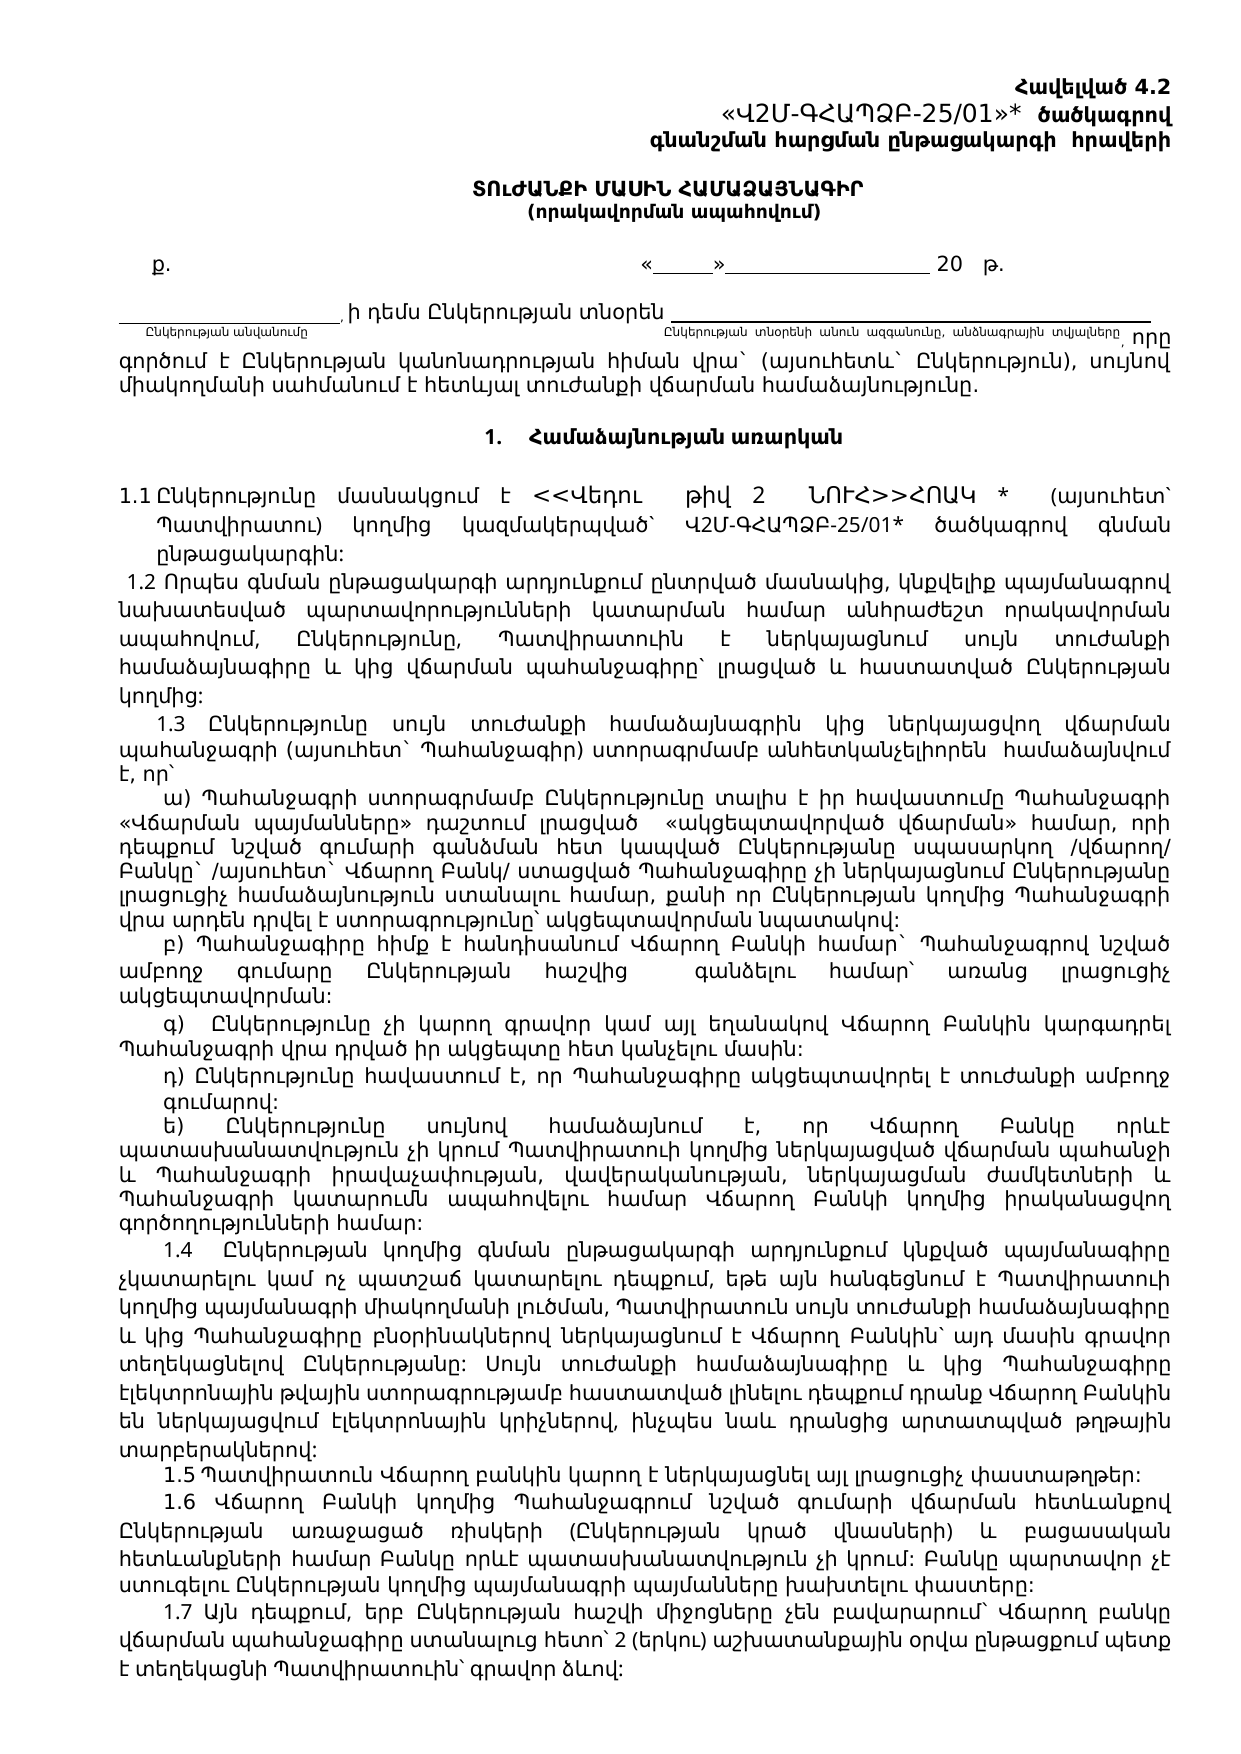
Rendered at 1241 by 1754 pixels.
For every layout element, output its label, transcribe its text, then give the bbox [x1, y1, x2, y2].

text «Վ2Մ-ԳՀԱՊՁԲ-25/01»* ծածկագրով [118, 99, 1171, 128]
list Պատվիրատուն Վճարող բանկին կարող է ներկայացնել այլ լրացուցիչ փաստաթղթեր: [163, 1463, 1171, 1487]
text ՏՈւԺԱՆՔԻ ՄԱՍԻՆ ՀԱՄԱՁԱՅՆԱԳԻՐ [118, 177, 1171, 201]
text Ընկերության անվանումը Ընկերության տնօրենի անուն ազգանունը, անձնագրային տվյալները, որը գործում է Ընկերության կանոնադրության հիման վրա` (այսուհետև` Ընկերություն), սույնով միակողմանի սահմանում է հետևյալ տուժանքի վճարման համաձայնությունը. [118, 325, 1171, 397]
text 1.6 Վճարող Բանկի կողմից Պահանջագրում նշված գումարի վճարման հետևանքով Ընկերության առաջացած ռիսկերի (Ընկերության կրած վնասների) և բացասական հետևանքների համար Բանկը որևէ պատասխանատվություն չի կրում: Բանկը պարտավոր չէ ստուգելու Ընկերության կողմից պայմանագրի պայմանները խախտելու փաստերը: [118, 1487, 1171, 1597]
text գնանշման հարցման ընթացակարգի հրավերի [118, 128, 1171, 153]
text Հավելված 4.2 [118, 75, 1171, 99]
text գ) Ընկերությունը չի կարող գրավոր կամ այլ եղանակով Վճարող Բանկին կարգադրել Պահանջագրի վրա դրված իր ակցեպտը հետ կանչելու մասին: [118, 1009, 1171, 1062]
text 1.7 Այն դեպքում, երբ Ընկերության հաշվի միջոցները չեն բավարարում՝ Վճարող բանկը վճարման պահանջագիրը ստանալուց հետո՝ 2 (երկու) աշխատանքային օրվա ընթացքում պետք է տեղեկացնի Պատվիրատուին՝ գրավոր ձևով: [118, 1597, 1171, 1682]
text , ի դեմս Ընկերության տնօրեն [118, 300, 1171, 325]
text 1.4 Ընկերության կողմից գնման ընթացակարգի արդյունքում կնքված պայմանագիրը չկատարելու կամ ոչ պատշաճ կատարելու դեպքում, եթե այն հանգեցնում է Պատվիրատուի կողմից պայմանագրի միակողմանի լուծման, Պատվիրատուն սույն տուժանքի համաձայնագիրը և կից Պահանջագիրը բնօրինակներով ներկայացնում է Վճարող Բանկին` այդ մասին գրավոր տեղեկացնելով Ընկերությանը: Սույն տուժանքի համաձայնագիրը և կից Պահանջագիրը էլեկտրոնային թվային ստորագրությամբ հաստատված լինելու դեպքում դրանք Վճարող Բանկին են ներկայացվում էլեկտրոնային կրիչներով, ինչպես նաև դրանցից արտատպված թղթային տարբերակներով: [118, 1236, 1171, 1463]
text ք. « » 20 թ. [118, 252, 1171, 276]
list Համաձայնության առարկան [156, 422, 1171, 450]
text ե) Ընկերությունը սույնով համաձայնում է, որ Վճարող Բանկը որևէ պատասխանատվություն չի կրում Պատվիրատուի կողմից ներկայացված վճարման պահանջի և Պահանջագրի իրավաչափության, վավերականության, ներկայացման ժամկետների և Պահանջագրի կատարումն ապահովելու համար Վճարող Բանկի կողմից իրականացվող գործողությունների համար: [118, 1114, 1171, 1236]
text 1.3 Ընկերությունը սույն տուժանքի համաձայնագրին կից ներկայացվող վճարման պահանջագրի (այսուհետ` Պահանջագիր) ստորագրմամբ անհետկանչելիորեն համաձայնվում է, որ՝ [118, 709, 1171, 786]
text (որակավորման ապահովում) [118, 201, 1171, 223]
text բ) Պահանջագիրը հիմք է հանդիսանում Վճարող Բանկի համար` Պահանջագրով նշված ամբողջ գումարը Ընկերության հաշվից գանձելու համար՝ առանց լրացուցիչ ակցեպտավորման: [118, 932, 1171, 1009]
text ա) Պահանջագրի ստորագրմամբ Ընկերությունը տալիս է իր հավաստումը Պահանջագրի «Վճարման պայմանները» դաշտում լրացված «ակցեպտավորված վճարման» համար, որի դեպքում նշված գումարի գանձման հետ կապված Ընկերությանը սպասարկող /վճարող/ Բանկը` /այսուհետ` Վճարող Բանկ/ ստացված Պահանջագիրը չի ներկայացնում Ընկերությանը լրացուցիչ համաձայնություն ստանալու համար, քանի որ Ընկերության կողմից Պահանջագրի վրա արդեն դրվել է ստորագրությունը՝ ակցեպտավորման նպատակով: [118, 786, 1171, 932]
text դ) Ընկերությունը հավաստում է, որ Պահանջագիրը ակցեպտավորել է տուժանքի ամբողջ գումարով: [163, 1062, 1171, 1114]
text 1.2 Որպես գնման ընթացակարգի արդյունքում ընտրված մասնակից, կնքվելիք պայմանագրով նախատեսված պարտավորությունների կատարման համար անհրաժեշտ որակավորման ապահովում, Ընկերությունը, Պատվիրատուին է ներկայացնում սույն տուժանքի համաձայնագիրը և կից վճարման պահանջագիրը` լրացված և հաստատված Ընկերության կողմից: [118, 567, 1171, 709]
list Ընկերությունը մասնակցում է <<Վեդու թիվ 2 ՆՈՒՀ>>ՀՈԱԿ * (այսուհետ` Պատվիրատու) կողմից կազմակերպված` Վ2Մ-ԳՀԱՊՁԲ-25/01* ծածկագրով գնման ընթացակարգին: [118, 479, 1171, 567]
